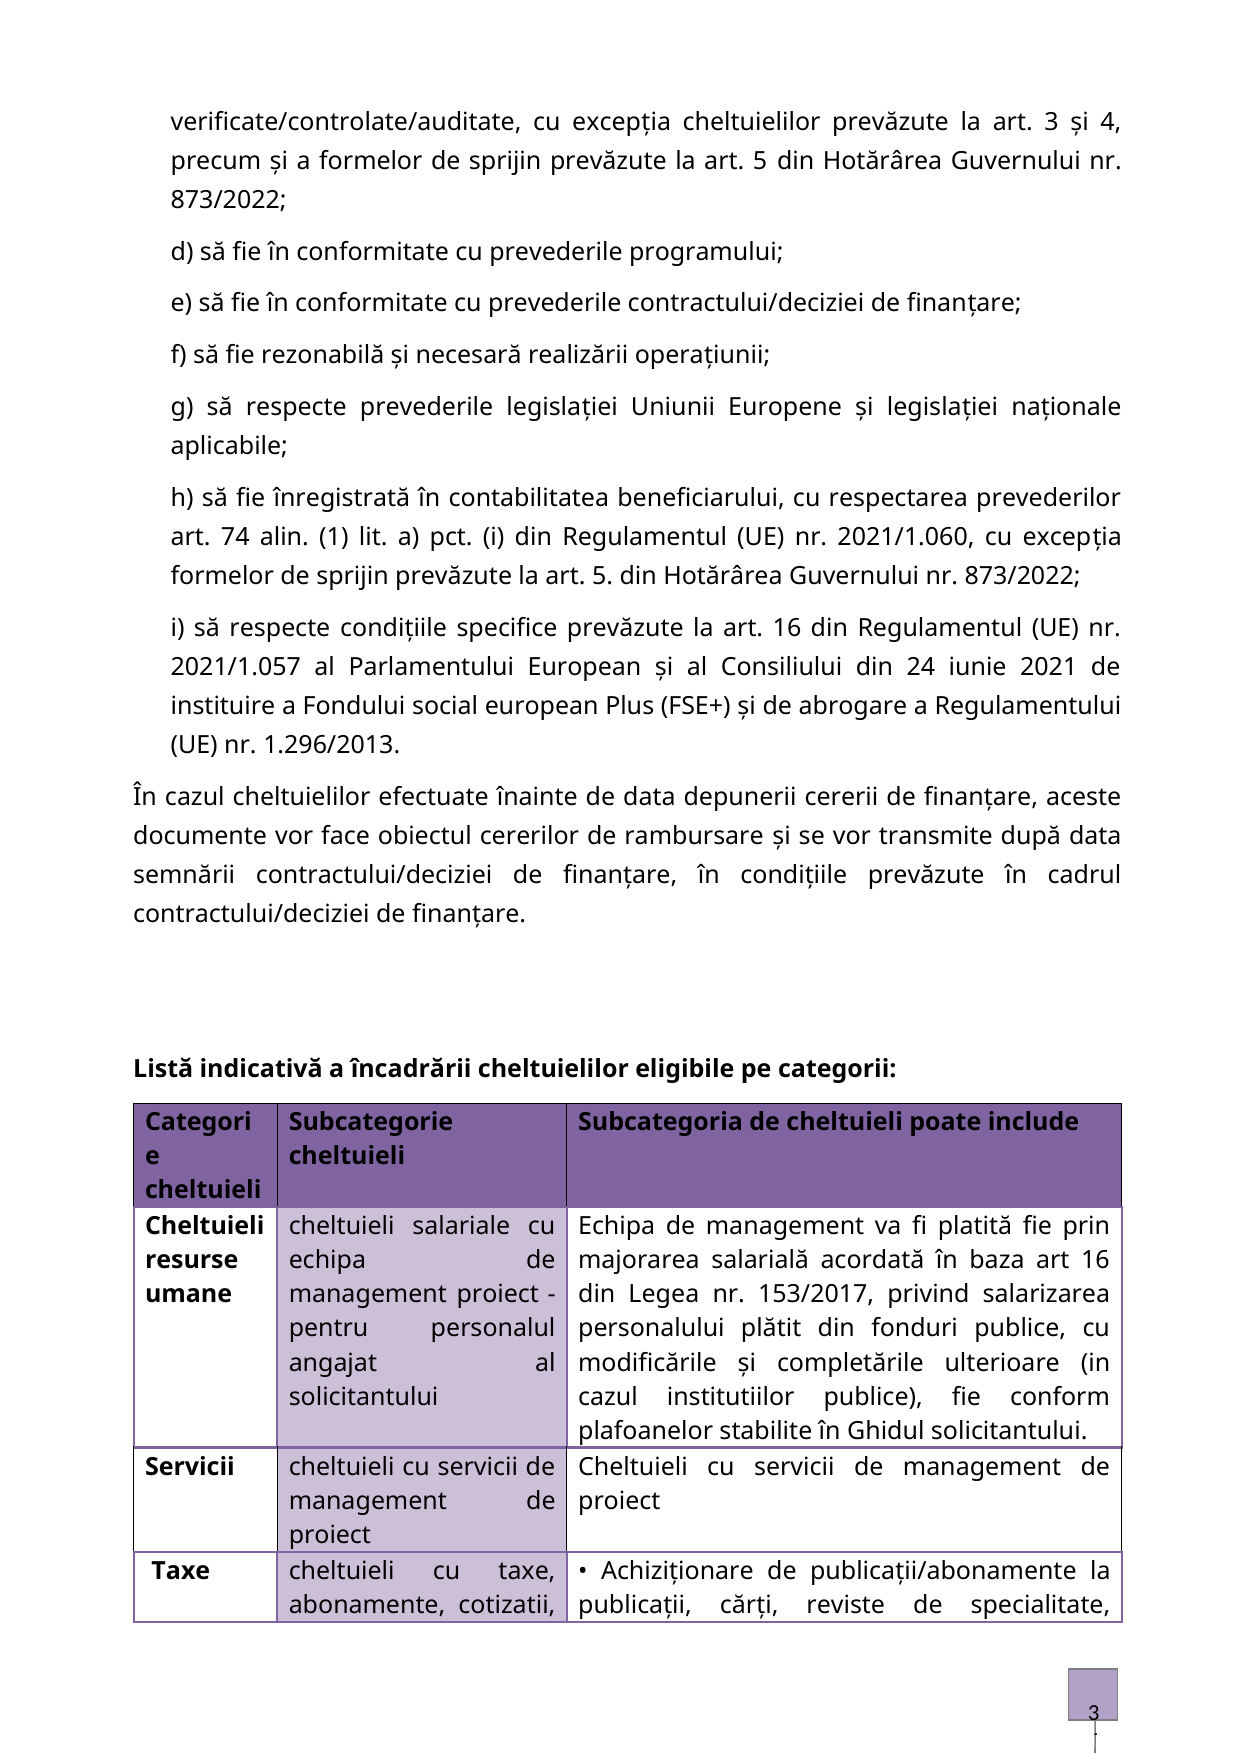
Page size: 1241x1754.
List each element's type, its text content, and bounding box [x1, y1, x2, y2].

text d) să fie în conformitate cu prevederile programului; [170, 233, 1122, 267]
text h) să fie înregistrată în contabilitatea beneficiarului, cu respectarea prevederilor art. 74 alin. (1) lit. a) pct. (i) din Regulamentul (UE) nr. 2021/1.060, cu excepția formelor de sprijin prevăzute la art. 5. din Hotărârea Guvernului nr. 873/2022; [170, 479, 1122, 592]
table_cell Echipa de management va fi platită fie prin majorarea salarială acordată în baza art 16 din Legea nr. 153/2017, privind salarizarea personalului plătit din fonduri publice, cu modificările și completările ulterioare (in cazul institutiilor publice), fie conform plafoanelor stabilite în Ghidul solicitantului. [568, 1208, 1121, 1446]
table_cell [568, 1553, 1121, 1621]
table_cell Taxe [135, 1553, 276, 1621]
table_header Categorie cheltuieli [134, 1104, 277, 1206]
table_cell cheltuieli salariale cu echipa de management proiect - pentru personalul angajat al solicitantului [278, 1208, 566, 1446]
text f) să fie rezonabilă și necesară realizării operațiunii; [170, 337, 1122, 371]
table_cell cheltuieli cu servicii de management de proiect [278, 1449, 566, 1551]
text În cazul cheltuielilor efectuate înainte de data depunerii cererii de finanţare, aceste documente vor face obiectul cererilor de rambursare şi se vor transmite după data semnării contractului/deciziei de finanţare, în condiţiile prevăzute în cadrul contractului/deciziei de finanţare. [133, 778, 1122, 930]
table_cell Cheltuieli resurse umane [135, 1208, 276, 1446]
text Listă indicativă a încadrării cheltuielilor eligibile pe categorii: [133, 1051, 1122, 1085]
table_cell Servicii [134, 1449, 277, 1551]
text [170, 103, 1122, 216]
text i) să respecte condițiile specifice prevăzute la art. 16 din Regulamentul (UE) nr. 2021/1.057 al Parlamentului European și al Consiliului din 24 iunie 2021 de instituire a Fondului social european Plus (FSE+) și de abrogare a Regulamentului (UE) nr. 1.296/2013. [170, 609, 1122, 761]
table_cell Cheltuieli cu servicii de management de proiect [567, 1449, 1121, 1551]
text g) să respecte prevederile legislației Uniunii Europene și legislației naționale aplicabile; [170, 388, 1122, 462]
table_header Subcategoria de cheltuieli poate include [567, 1104, 1121, 1206]
text e) să fie în conformitate cu prevederile contractului/deciziei de finanțare; [170, 285, 1122, 319]
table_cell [278, 1553, 566, 1621]
table_header Subcategorie cheltuieli [278, 1104, 566, 1206]
